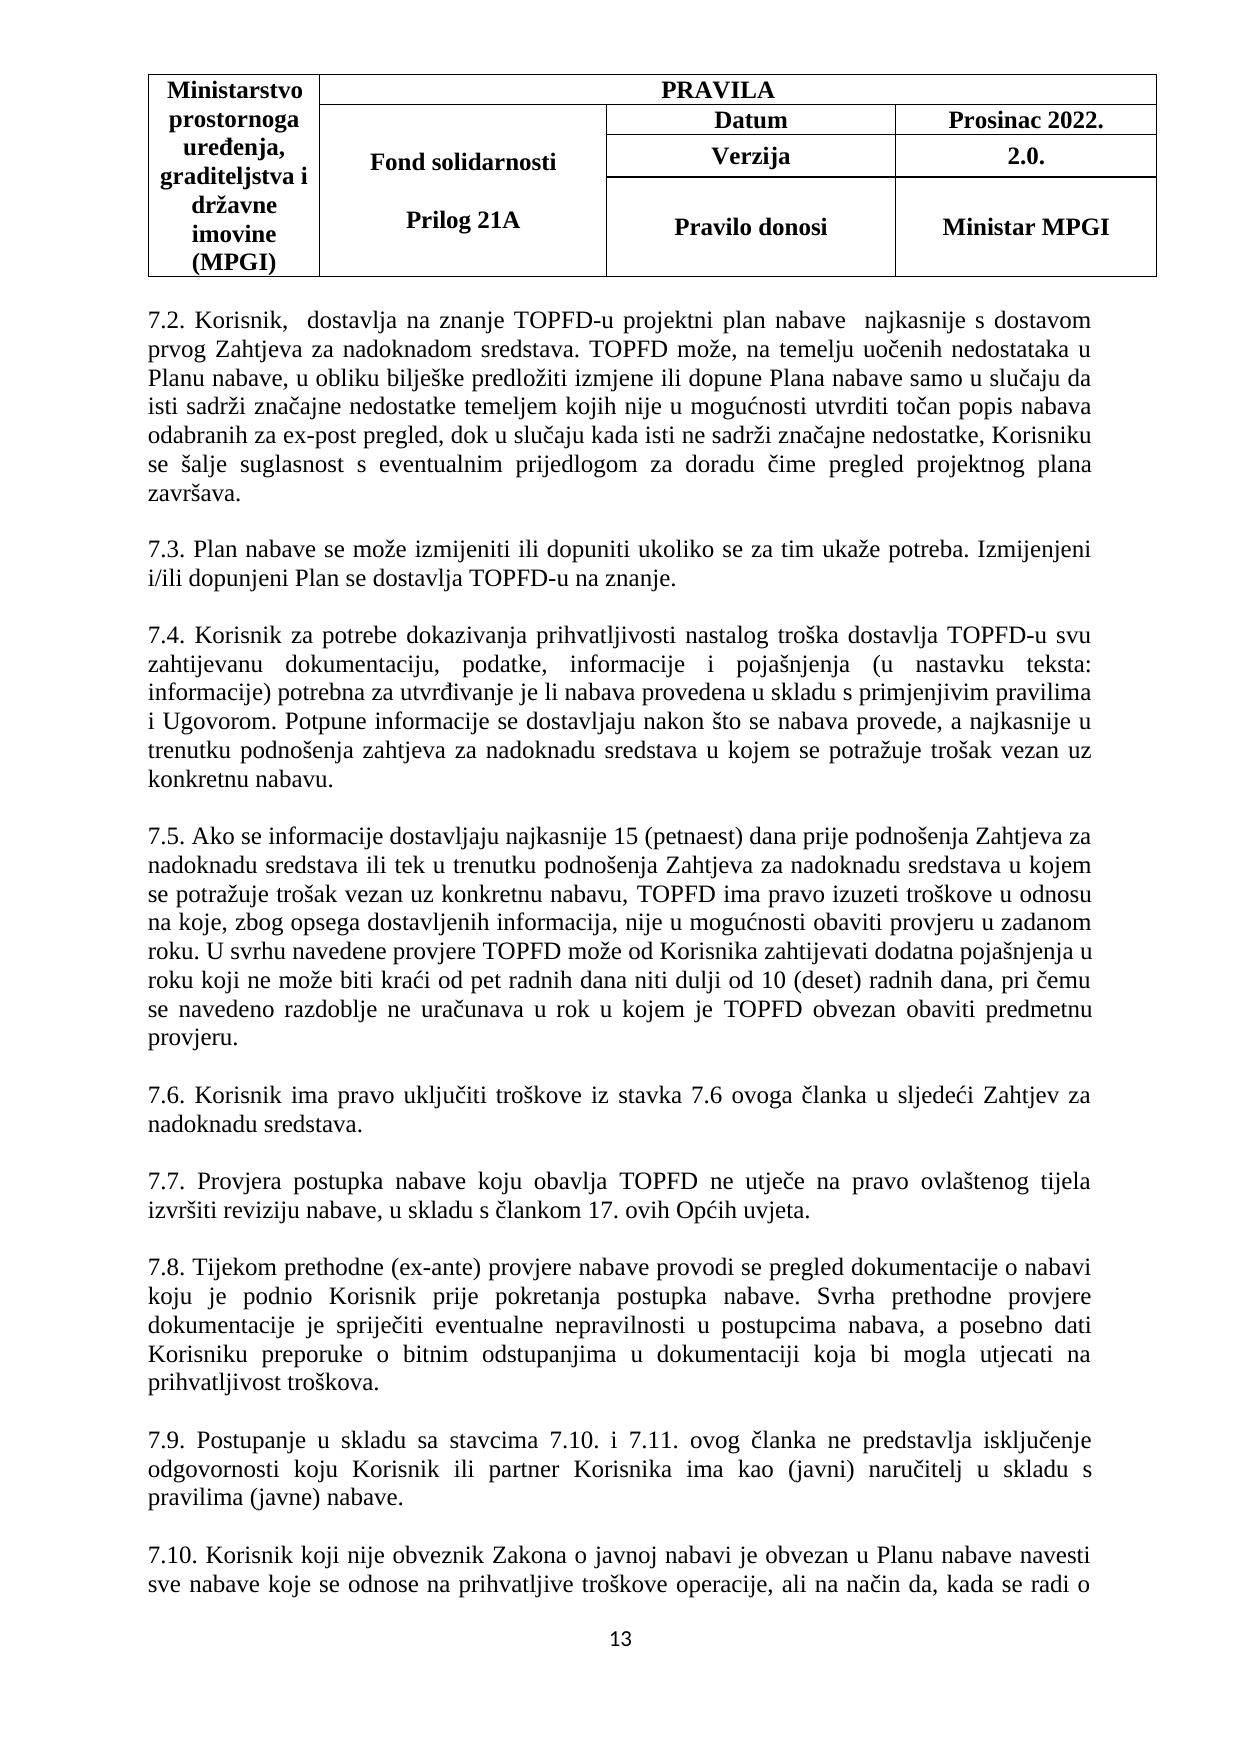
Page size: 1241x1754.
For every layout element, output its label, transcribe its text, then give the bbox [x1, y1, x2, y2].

text 7.7. Provjera postupka nabave koju obavlja TOPFD ne utječe na pravo ovlaštenog tijela izvršiti reviziju nabave, u skladu s člankom 17. ovih Općih uvjeta. [148, 1166, 1092, 1224]
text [148, 1540, 1092, 1597]
text 7.3. Plan nabave se može izmijeniti ili dopuniti ukoliko se za tim ukaže potreba. Izmijenjeni i/ili dopunjeni Plan se dostavlja TOPFD-u na znanje. [148, 534, 1092, 592]
text 7.6. Korisnik ima pravo uključiti troškove iz stavka 7.6 ovoga članka u sljedeći Zahtjev za nadoknadu sredstava. [148, 1080, 1092, 1137]
text 7.2. Korisnik, dostavlja na znanje TOPFD-u projektni plan nabave najkasnije s dostavom prvog Zahtjeva za nadoknadom sredstava. TOPFD može, na temelju uočenih nedostataka u Planu nabave, u obliku bilješke predložiti izmjene ili dopune Plana nabave samo u slučaju da isti sadrži značajne nedostatke temeljem kojih nije u mogućnosti utvrditi točan popis nabava odabranih za ex-post pregled, dok u slučaju kada isti ne sadrži značajne nedostatke, Korisniku se šalje suglasnost s eventualnim prijedlogom za doradu čime pregled projektnog plana završava. [148, 305, 1092, 506]
text 7.9. Postupanje u skladu sa stavcima 7.10. i 7.11. ovog članka ne predstavlja isključenje odgovornosti koju Korisnik ili partner Korisnika ima kao (javni) naručitelj u skladu s pravilima (javne) nabave. [148, 1425, 1092, 1511]
text 7.5. Ako se informacije dostavljaju najkasnije 15 (petnaest) dana prije podnošenja Zahtjeva za nadoknadu sredstava ili tek u trenutku podnošenja Zahtjeva za nadoknadu sredstava u kojem se potražuje trošak vezan uz konkretnu nabavu, TOPFD ima pravo izuzeti troškove u odnosu na koje, zbog opsega dostavljenih informacija, nije u mogućnosti obaviti provjeru u zadanom roku. U svrhu navedene provjere TOPFD može od Korisnika zahtijevati dodatna pojašnjenja u roku koji ne može biti kraći od pet radnih dana niti dulji od 10 (deset) radnih dana, pri čemu se navedeno razdoblje ne uračunava u rok u kojem je TOPFD obvezan obaviti predmetnu provjeru. [148, 821, 1092, 1051]
text 7.4. Korisnik za potrebe dokazivanja prihvatljivosti nastalog troška dostavlja TOPFD-u svu zahtijevanu dokumentaciju, podatke, informacije i pojašnjenja (u nastavku teksta: informacije) potrebna za utvrđivanje je li nabava provedena u skladu s primjenjivim pravilima i Ugovorom. Potpune informacije se dostavljaju nakon što se nabava provede, a najkasnije u trenutku podnošenja zahtjeva za nadoknadu sredstava u kojem se potražuje trošak vezan uz konkretnu nabavu. [148, 620, 1092, 792]
text 7.8. Tijekom prethodne (ex-ante) provjere nabave provodi se pregled dokumentacije o nabavi koju je podnio Korisnik prije pokretanja postupka nabave. Svrha prethodne provjere dokumentacije je spriječiti eventualne nepravilnosti u postupcima nabava, a posebno dati Korisniku preporuke o bitnim odstupanjima u dokumentaciji koja bi mogla utjecati na prihvatljivost troškova. [148, 1252, 1092, 1396]
